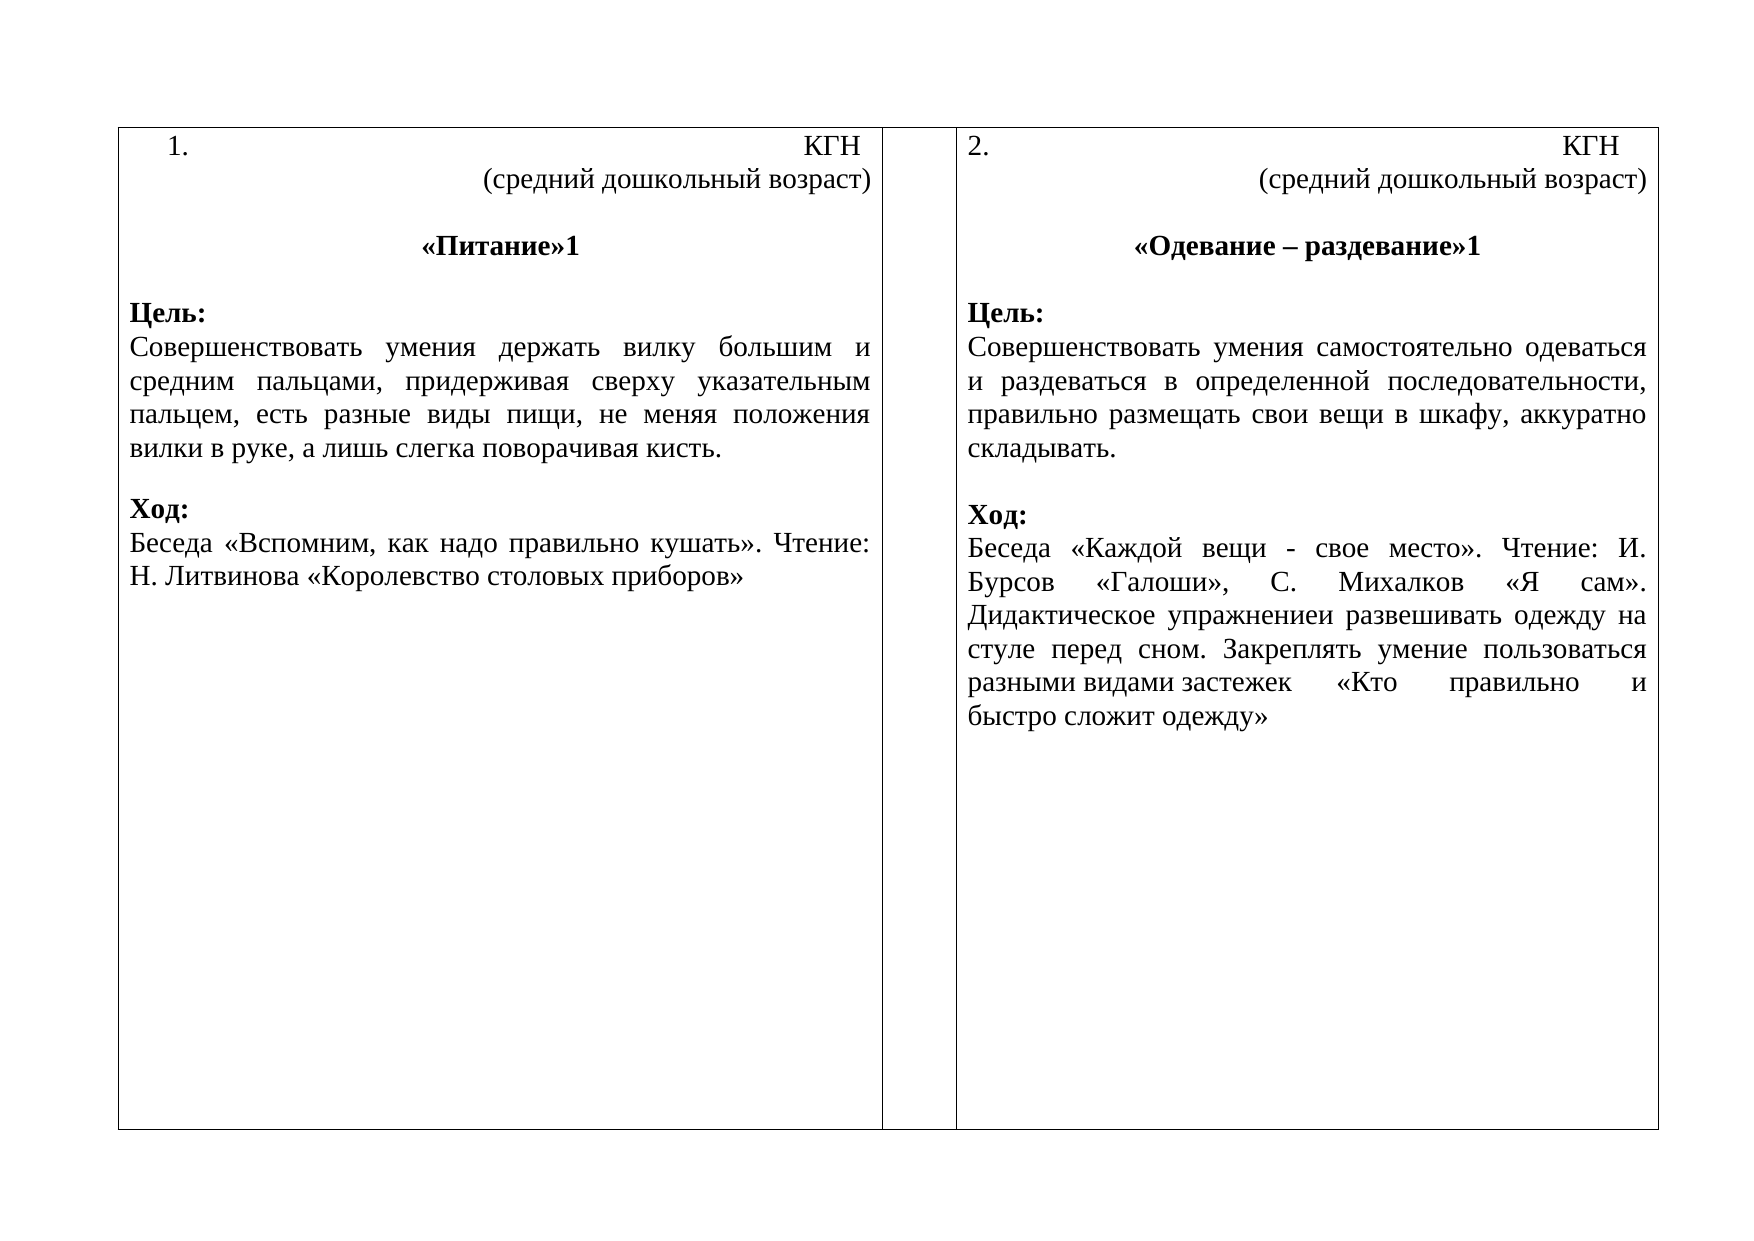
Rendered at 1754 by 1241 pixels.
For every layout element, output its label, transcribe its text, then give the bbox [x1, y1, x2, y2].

table_header [883, 128, 956, 1129]
table_header КГН (средний дошкольный возраст) «Питание»1 Цель: Совершенствовать умения держать вилку большим и средним пальцами, придерживая сверху указательным пальцем, есть разные виды пищи, не меняя положения вилки в руке, а лишь слегка поворачивая кисть. Ход: Беседа «Вспомним, как надо правильно кушать». Чтение: Н. Литвинова «Королевство столовых приборов» [119, 128, 882, 1129]
table_header 2. КГН (средний дошкольный возраст) «Одевание – раздевание»1 Цель: Совершенствовать умения самостоятельно одеваться и раздеваться в определенной последовательности, правильно размещать свои вещи в шкафу, аккуратно складывать. Ход: Беседа «Каждой вещи - свое место». Чтение: И. Бурсов «Галоши», С. Михалков «Я сам». Дидактическое упражнениеи развешивать одежду на стуле перед сном. Закреплять умение пользоваться разными видами застежек «Кто правильно и быстро сложит одежду» [957, 128, 1658, 1129]
